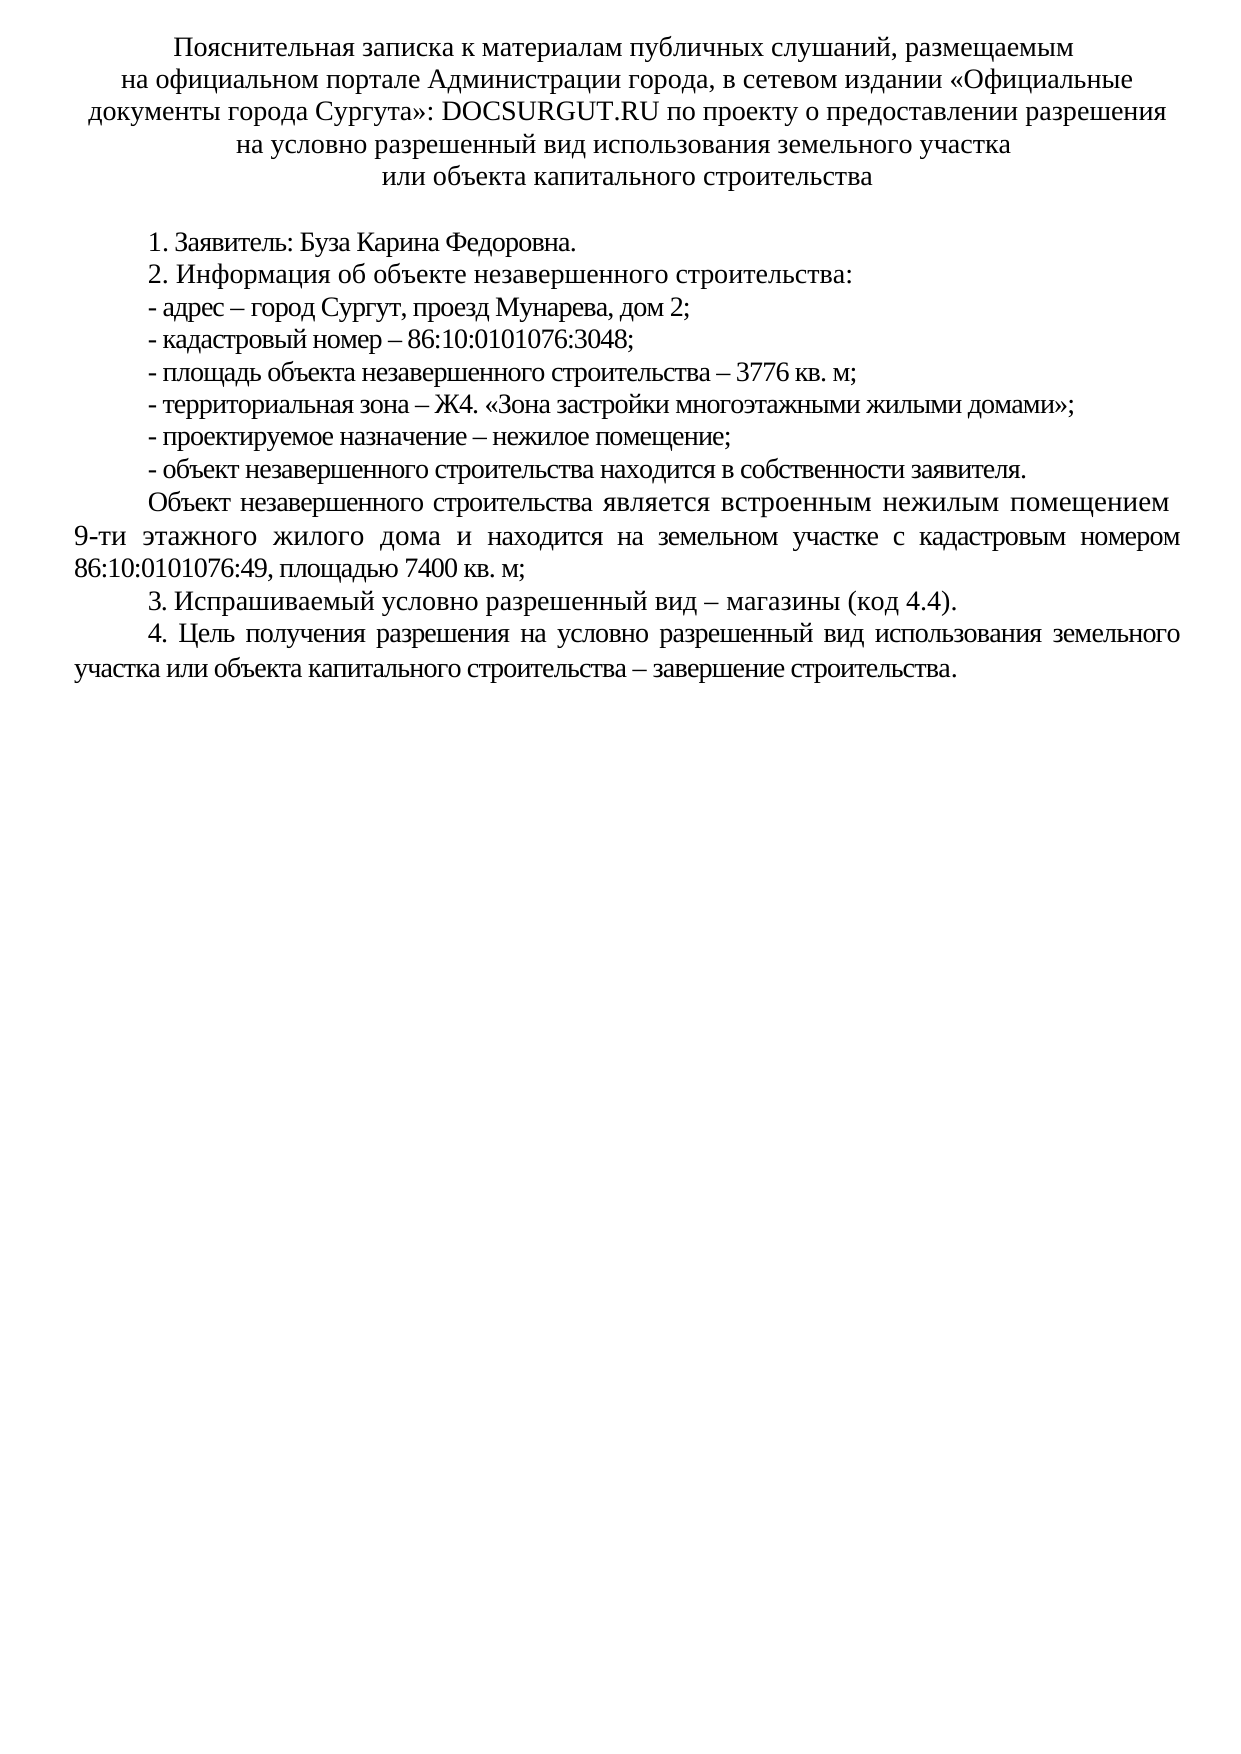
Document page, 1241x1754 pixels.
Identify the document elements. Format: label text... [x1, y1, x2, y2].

text 3. Испрашиваемый условно разрешенный вид – магазины (код 4.4). [74, 584, 1181, 616]
text Пояснительная записка к материалам публичных слушаний, размещаемым на официальном портале Администрации города, в сетевом издании «Официальные документы города Сургута»: DOCSURGUT.RU по проекту о предоставлении разрешения на условно разрешенный вид использования земельного участка или объекта капитального строительства [74, 29, 1181, 192]
text Объект незавершенного строительства является встроенным нежилым помещением 9-ти этажного жилого дома и находится на земельном участке с кадастровым номером 86:10:0101076:49, площадью 7400 кв. м; [74, 484, 1181, 584]
text - адрес – город Сургут, проезд Мунарева, дом 2; [74, 290, 1181, 322]
text - кадастровый номер – 86:10:0101076:3048; [74, 322, 1181, 355]
text 2. Информация об объекте незавершенного строительства: [74, 257, 1181, 290]
text - площадь объекта незавершенного строительства – 3776 кв. м; [74, 355, 1181, 387]
text - проектируемое назначение – нежилое помещение; [74, 419, 1181, 452]
text - объект незавершенного строительства находится в собственности заявителя. [74, 452, 1181, 484]
text 4. Цель получения разрешения на условно разрешенный вид использования земельного участка или объекта капитального строительства – завершение строительства. [74, 616, 1181, 683]
text - территориальная зона – Ж4. «Зона застройки многоэтажными жилыми домами»; [74, 387, 1181, 419]
text 1. Заявитель: Буза Карина Федоровна. [74, 225, 1181, 257]
